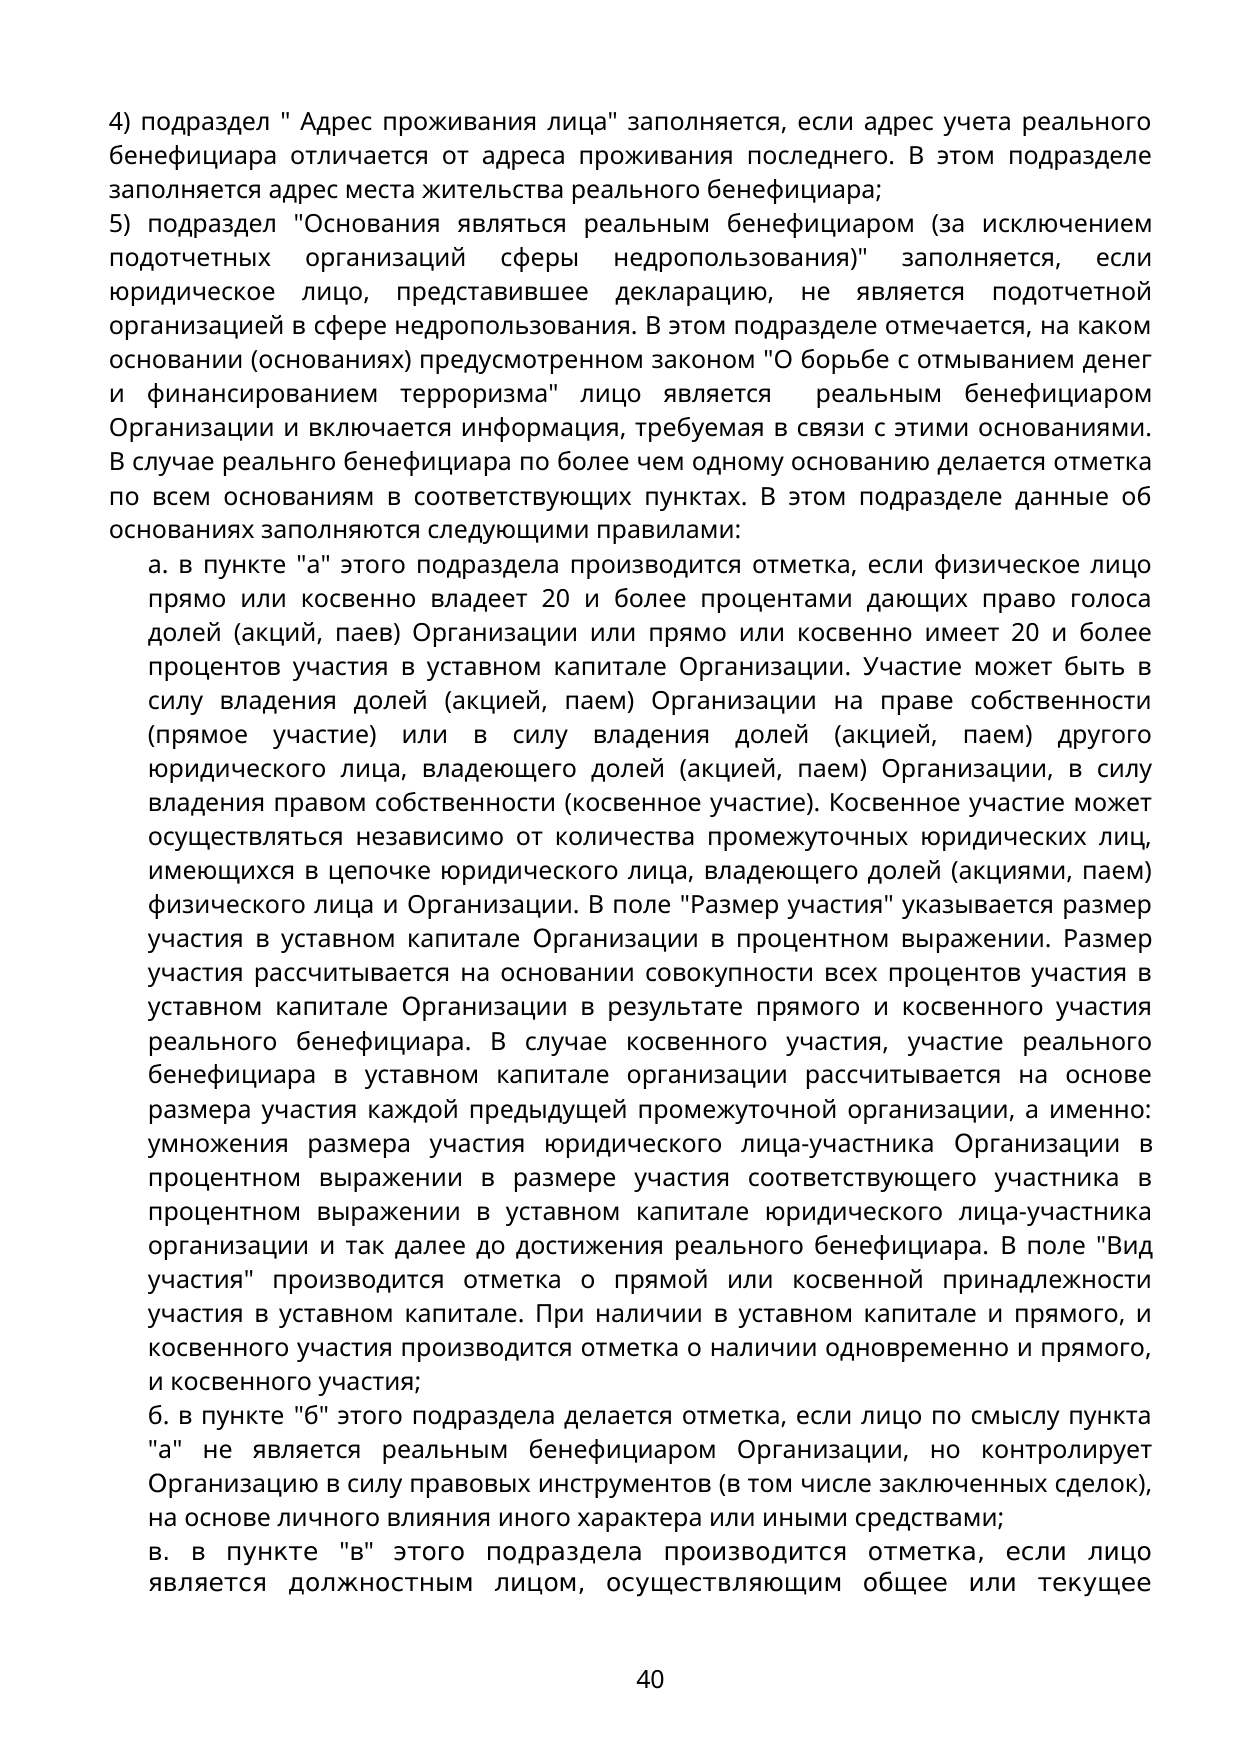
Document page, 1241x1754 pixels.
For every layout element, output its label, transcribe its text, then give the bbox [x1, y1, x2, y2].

text а. в пункте "а" этого подраздела производится отметка, если физическое лицо прямо или косвенно владеет 20 и более процентами дающих право голоса долей (акций, паев) Организации или прямо или косвенно имеет 20 и более процентов участия в уставном капитале Организации. Участие может быть в силу владения долей (акцией, паем) Организации на праве собственности (прямое участие) или в силу владения долей (акцией, паем) другого юридического лица, владеющего долей (акцией, паем) Организации, в силу владения правом собственности (косвенное участие). Косвенное участие может осуществляться независимо от количества промежуточных юридических лиц, имеющихся в цепочке юридического лица, владеющего долей (акциями, паем) физического лица и Организации. В поле "Размер участия" указывается размер участия в уставном капитале Օрганизации в процентном выражении. Размер участия рассчитывается на основании совокупности всех процентов участия в уставном капитале Օрганизации в результате прямого и косвенного участия реального бенефициара. В случае косвенного участия, участие реального бенефициара в уставном капитале организации рассчитывается на основе размера участия каждой предыдущей промежуточной организации, а именно: умножения размера участия юридического лица-участника Օрганизации в процентном выражении в размере участия соответствующего участника в процентном выражении в уставном капитале юридического лица-участника организации и так далее до достижения реального бенефициара. В поле "Вид участия" производится отметка о прямой или косвенной принадлежности участия в уставном капитале. При наличии в уставном капитале и прямого, и косвенного участия производится отметка о наличии одновременно и прямого, и косвенного участия; [148, 546, 1153, 1398]
text 4) подраздел " Адрес проживания лица" заполняется, если адрес учета реального бенефициара отличается от адреса проживания последнего. В этом подразделе заполняется адрес места жительства реального бенефициара; [109, 103, 1153, 206]
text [148, 1534, 1153, 1597]
text 5) подраздел "Основания являться реальным бенефициаром (за исключением подотчетных организаций сферы недропользования)" заполняется, если юридическое лицо, представившее декларацию, не является подотчетной организацией в сфере недропользования. В этом подразделе отмечается, на каком основании (основаниях) предусмотренном законом "О борьбе с отмыванием денег и финансированием терроризма" лицо является реальным бенефициаром Организации и включается информация, требуемая в связи с этими основаниями. В случае реальнго бенефициара по более чем одному основанию делается отметка по всем основаниям в соответствующих пунктах. В этом подразделе данные об основаниях заполняются следующими правилами: [109, 206, 1153, 546]
text б. в пункте "б" этого подраздела делается отметка, если лицо по смыслу пункта "а" не является реальным бенефициаром Организации, но контролирует Օрганизацию в силу правовых инструментов (в том числе заключенных сделок), на основе личного влияния иного характера или иными средствами; [148, 1398, 1153, 1534]
